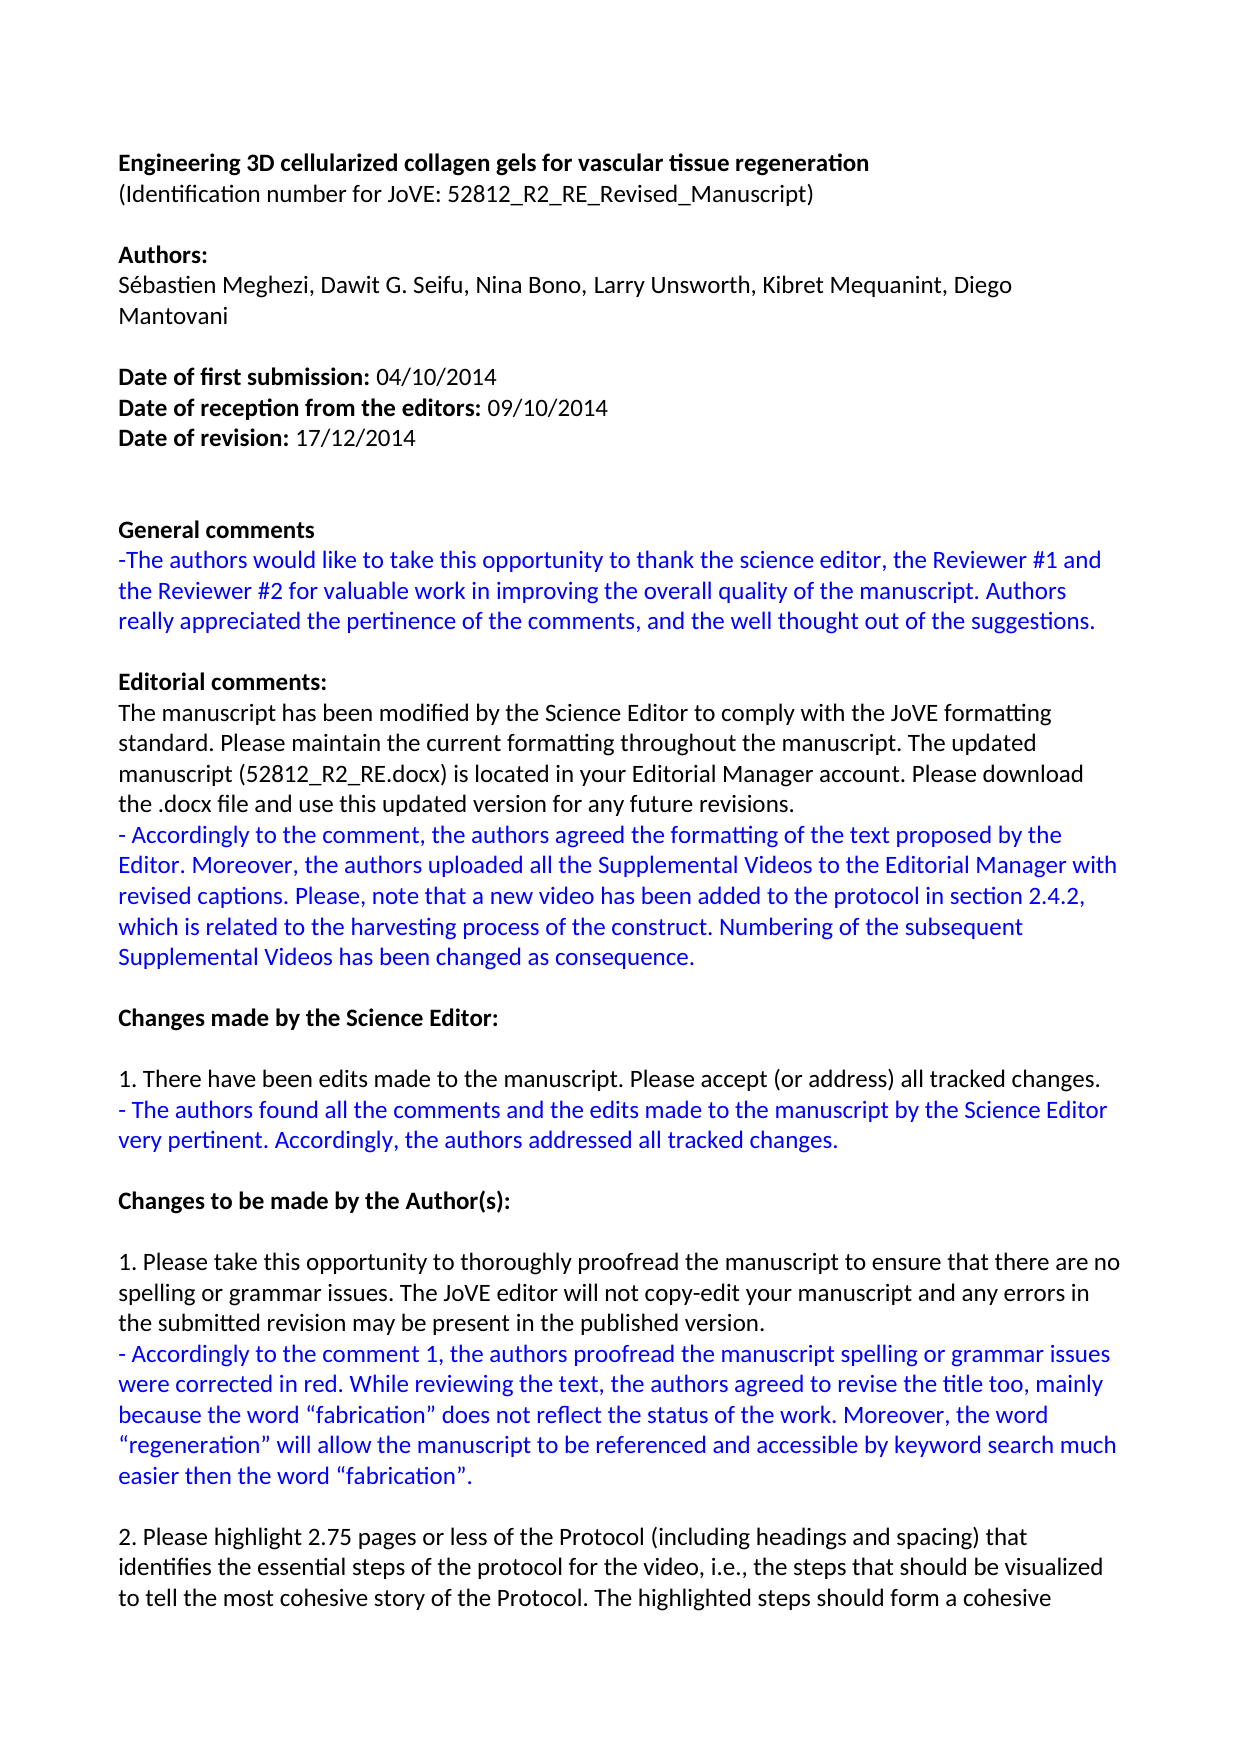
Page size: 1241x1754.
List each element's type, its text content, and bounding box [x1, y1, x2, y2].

text Editorial comments: [118, 666, 1122, 697]
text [118, 1521, 1122, 1613]
text -The authors would like to take this opportunity to thank the science editor, the Reviewer #1 and the Reviewer #2 for valuable work in improving the overall quality of the manuscript. Authors really appreciated the pertinence of the comments, and the well thought out of the suggestions. [118, 544, 1122, 636]
text Date of first submission: 04/10/2014 [118, 361, 1122, 392]
text The manuscript has been modified by the Science Editor to comply with the JoVE formatting standard. Please maintain the current formatting throughout the manuscript. The updated manuscript (52812_R2_RE.docx) is located in your Editorial Manager account. Please download the .docx file and use this updated version for any future revisions. [118, 697, 1122, 819]
text Sébastien Meghezi, Dawit G. Seifu, Nina Bono, Larry Unsworth, Kibret Mequanint, Diego Mantovani [118, 270, 1122, 331]
text - Accordingly to the comment 1, the authors proofread the manuscript spelling or grammar issues were corrected in red. While reviewing the text, the authors agreed to revise the title too, mainly because the word “fabrication” does not reflect the status of the work. Moreover, the word “regeneration” will allow the manuscript to be referenced and accessible by keyword search much easier then the word “fabrication”. [118, 1338, 1122, 1491]
text Changes to be made by the Author(s): [118, 1185, 1122, 1216]
text - The authors found all the comments and the edits made to the manuscript by the Science Editor very pertinent. Accordingly, the authors addressed all tracked changes. [118, 1094, 1122, 1155]
text Changes made by the Science Editor: [118, 1002, 1122, 1033]
subtitle Engineering 3D cellularized collagen gels for vascular tissue regeneration [118, 148, 1122, 178]
subtitle Authors: [118, 239, 1122, 270]
text Date of reception from the editors: 09/10/2014 [118, 392, 1122, 422]
text Date of revision: 17/12/2014 [118, 422, 1122, 453]
text (Identification number for JoVE: 52812_R2_RE_Revised_Manuscript) [118, 178, 1122, 209]
text 1. There have been edits made to the manuscript. Please accept (or address) all tracked changes. [118, 1063, 1122, 1094]
text 1. Please take this opportunity to thoroughly proofread the manuscript to ensure that there are no spelling or grammar issues. The JoVE editor will not copy-edit your manuscript and any errors in the submitted revision may be present in the published version. [118, 1246, 1122, 1338]
text General comments [118, 514, 1122, 544]
text - Accordingly to the comment, the authors agreed the formatting of the text proposed by the Editor. Moreover, the authors uploaded all the Supplemental Videos to the Editorial Manager with revised captions. Please, note that a new video has been added to the protocol in section 2.4.2, which is related to the harvesting process of the construct. Numbering of the subsequent Supplemental Videos has been changed as consequence. [118, 819, 1122, 972]
